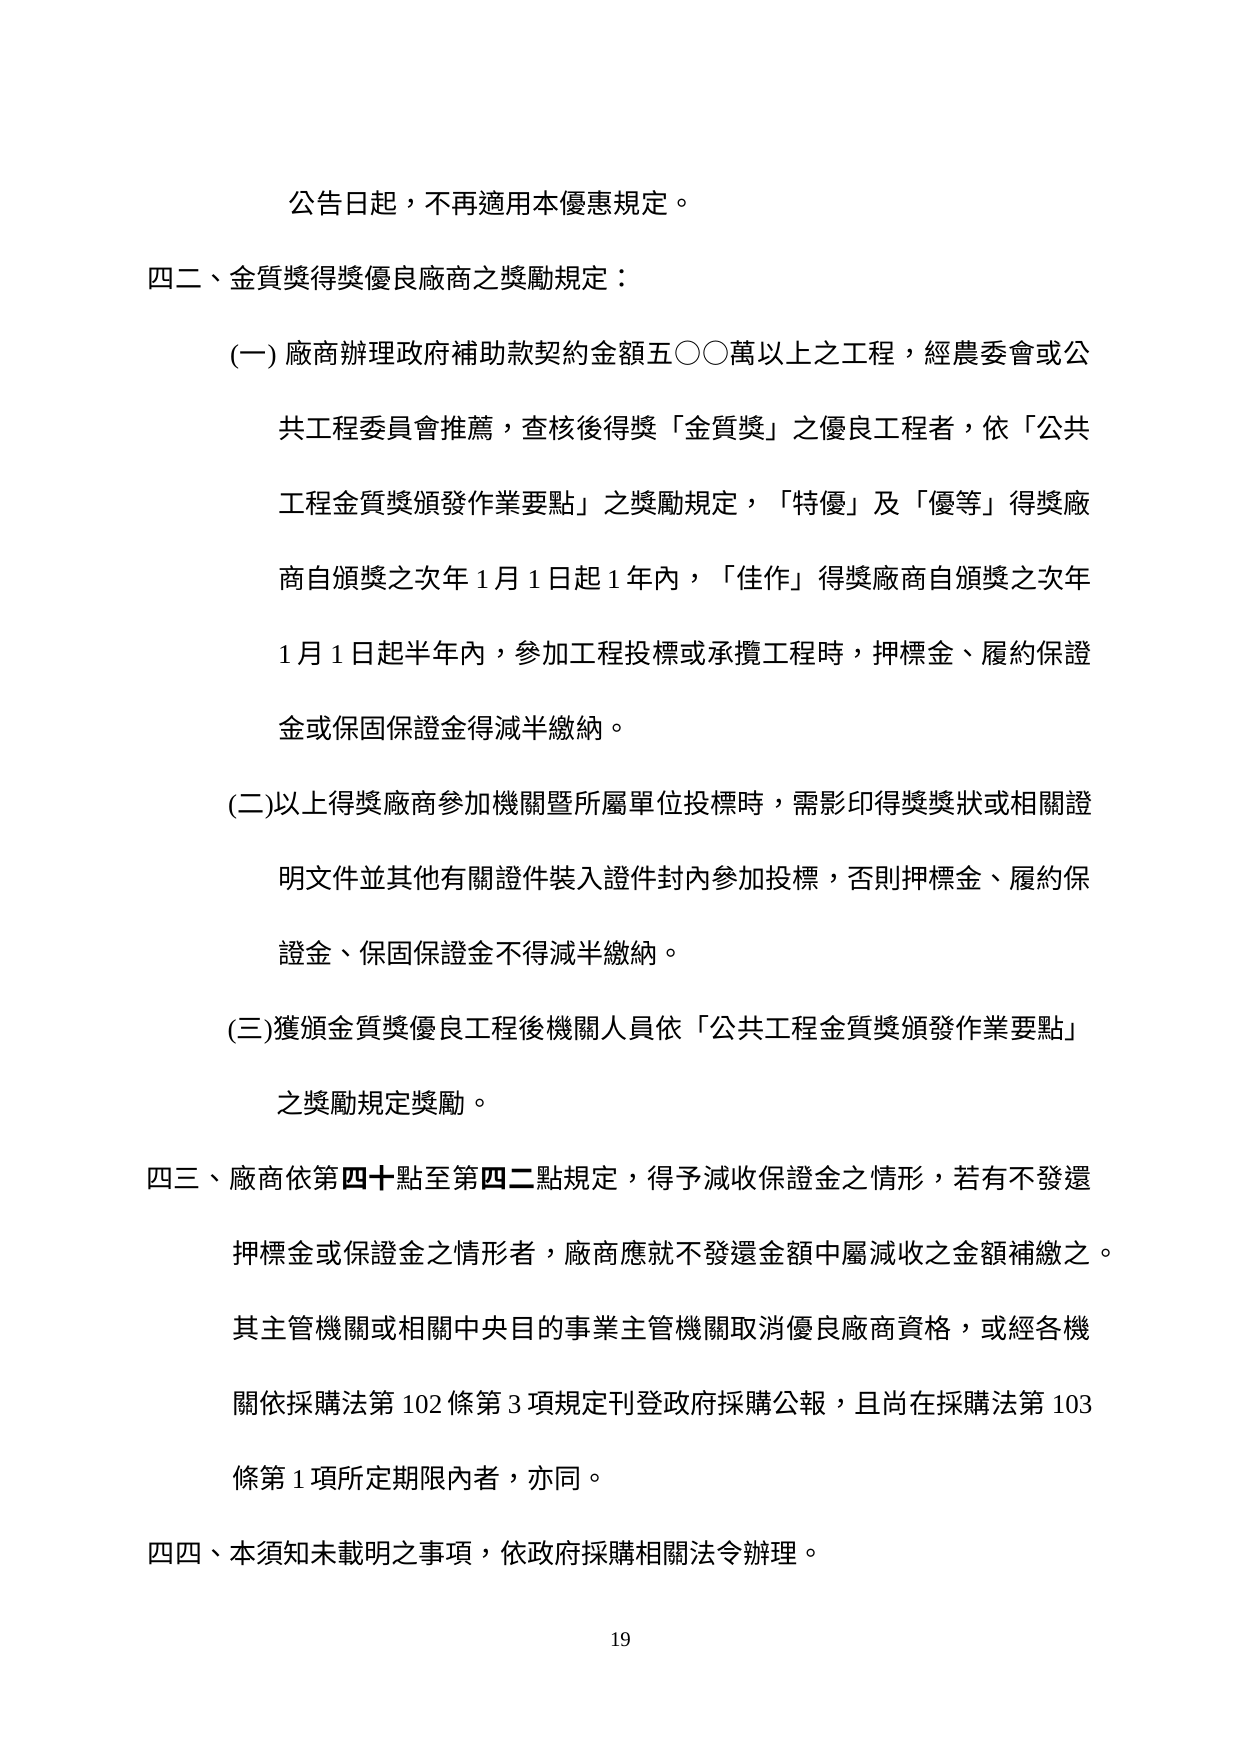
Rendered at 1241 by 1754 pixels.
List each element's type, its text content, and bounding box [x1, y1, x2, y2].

text 四二、金質獎得獎優良廠商之獎勵規定： [148, 239, 1092, 314]
text (一) 廠商辦理政府補助款契約金額五○○萬以上之工程，經農委會或公共工程委員會推薦，查核後得獎「金質獎」之優良工程者，依「公共工程金質獎頒發作業要點」之獎勵規定，「特優」及「優等」得獎廠商自頒獎之次年1月1日起1年內，「佳作」得獎廠商自頒獎之次年1月1日起半年內，參加工程投標或承攬工程時，押標金、履約保證金或保固保證金得減半繳納。 [230, 314, 1092, 764]
text 四三、廠商依第四十點至第四二點規定，得予減收保證金之情形，若有不發還押標金或保證金之情形者，廠商應就不發還金額中屬減收之金額補繳之。其主管機關或相關中央目的事業主管機關取消優良廠商資格，或經各機關依採購法第102條第3項規定刊登政府採購公報，且尚在採購法第103條第1項所定期限內者，亦同。 [146, 1139, 1092, 1514]
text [224, 164, 1092, 239]
text (三)獲頒金質獎優良工程後機關人員依「公共工程金質獎頒發作業要點」之獎勵規定獎勵。 [227, 989, 1092, 1139]
text 四四、本須知未載明之事項，依政府採購相關法令辦理。 [148, 1514, 1092, 1589]
text (二)以上得獎廠商參加機關暨所屬單位投標時，需影印得獎獎狀或相關證明文件並其他有關證件裝入證件封內參加投標，否則押標金、履約保證金、保固保證金不得減半繳納。 [228, 764, 1092, 989]
